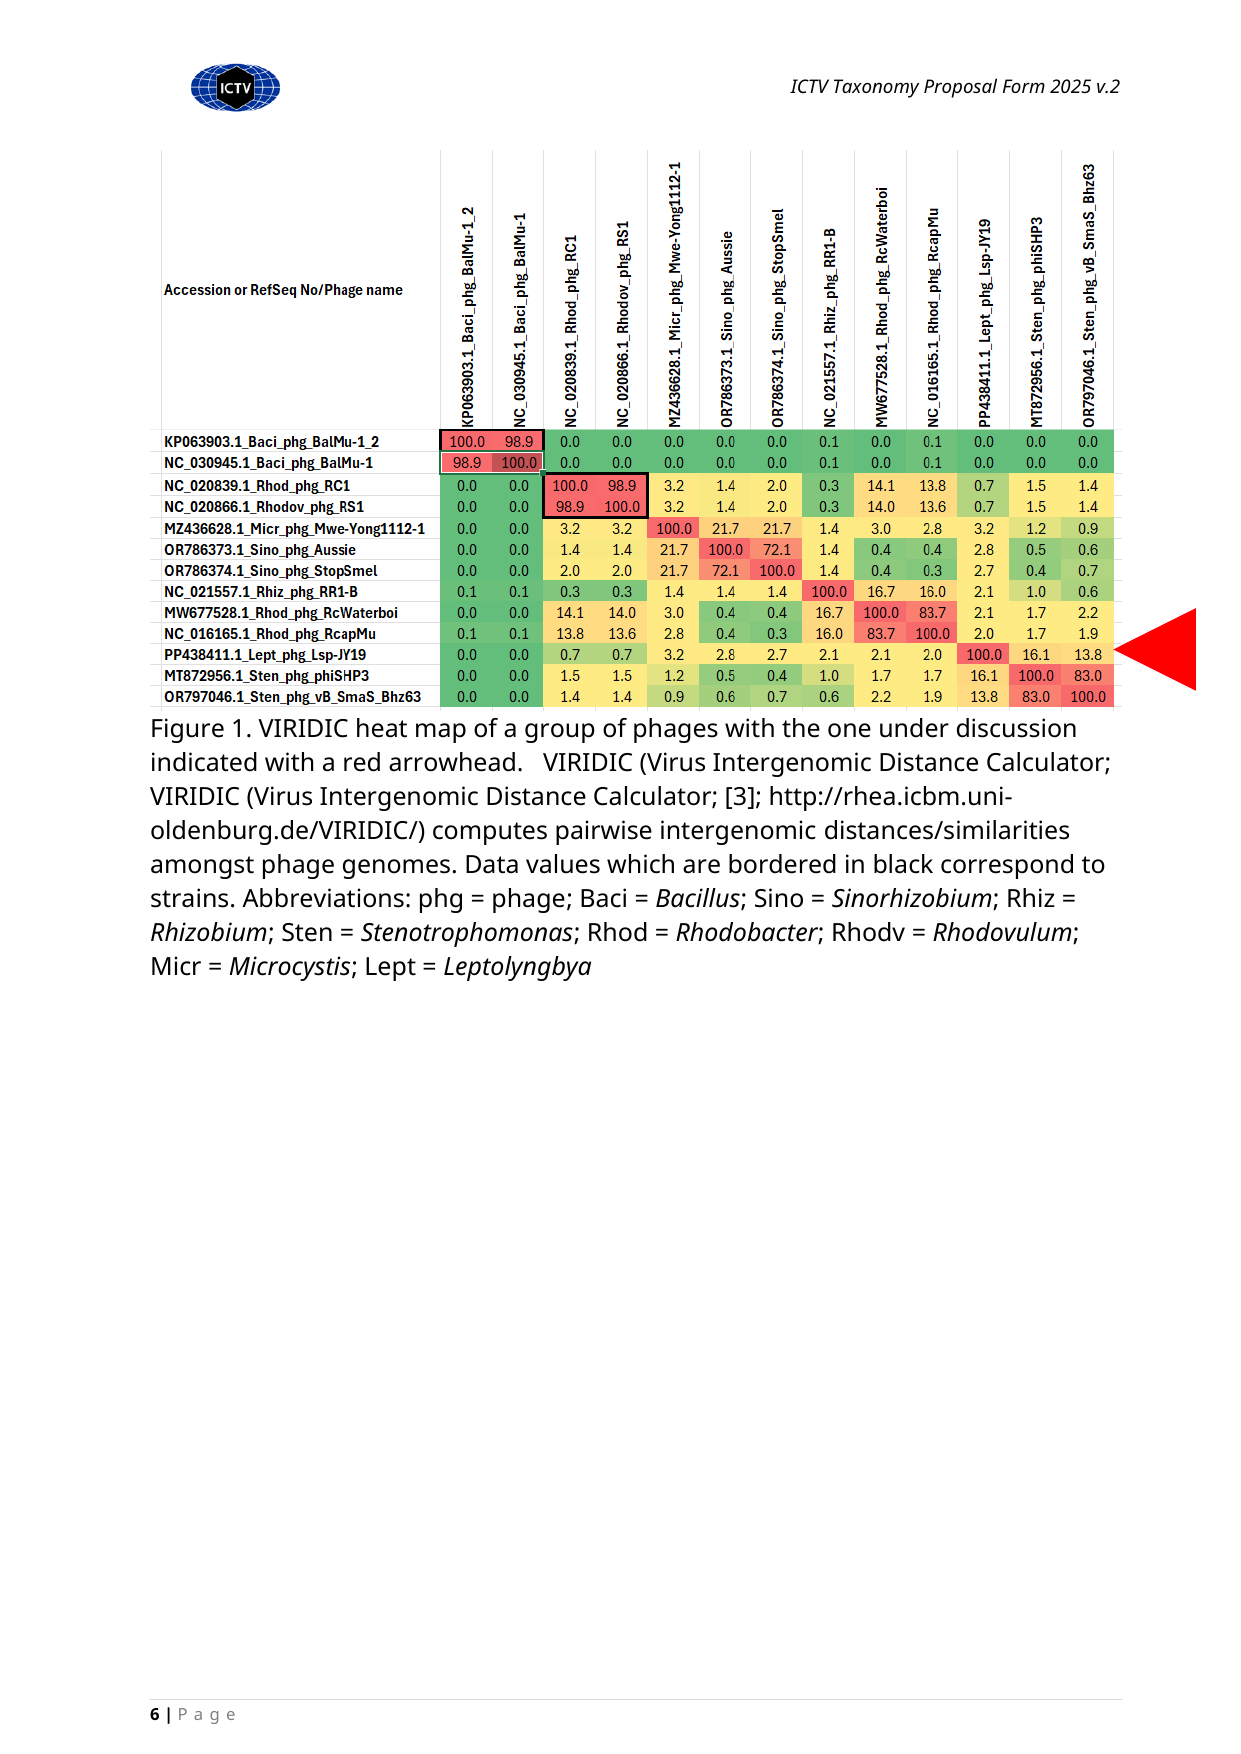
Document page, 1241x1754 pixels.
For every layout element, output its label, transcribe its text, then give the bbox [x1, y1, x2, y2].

picture [150, 150, 1123, 711]
text Figure 1. VIRIDIC heat map of a group of phages with the one under discussion indicated with a red arrowhead. VIRIDIC (Virus Intergenomic Distance Calculator; VIRIDIC (Virus Intergenomic Distance Calculator; [3]; http://rhea.icbm.uni-oldenburg.de/VIRIDIC/) computes pairwise intergenomic distances/similarities amongst phage genomes. Data values which are bordered in black correspond to strains. Abbreviations: phg = phage; Baci = Bacillus; Sino = Sinorhizobium; Rhiz = Rhizobium; Sten = Stenotrophomonas; Rhod = Rhodobacter; Rhodv = Rhodovulum; Micr = Microcystis; Lept = Leptolyngbya [150, 711, 1122, 983]
picture [190, 56, 282, 113]
